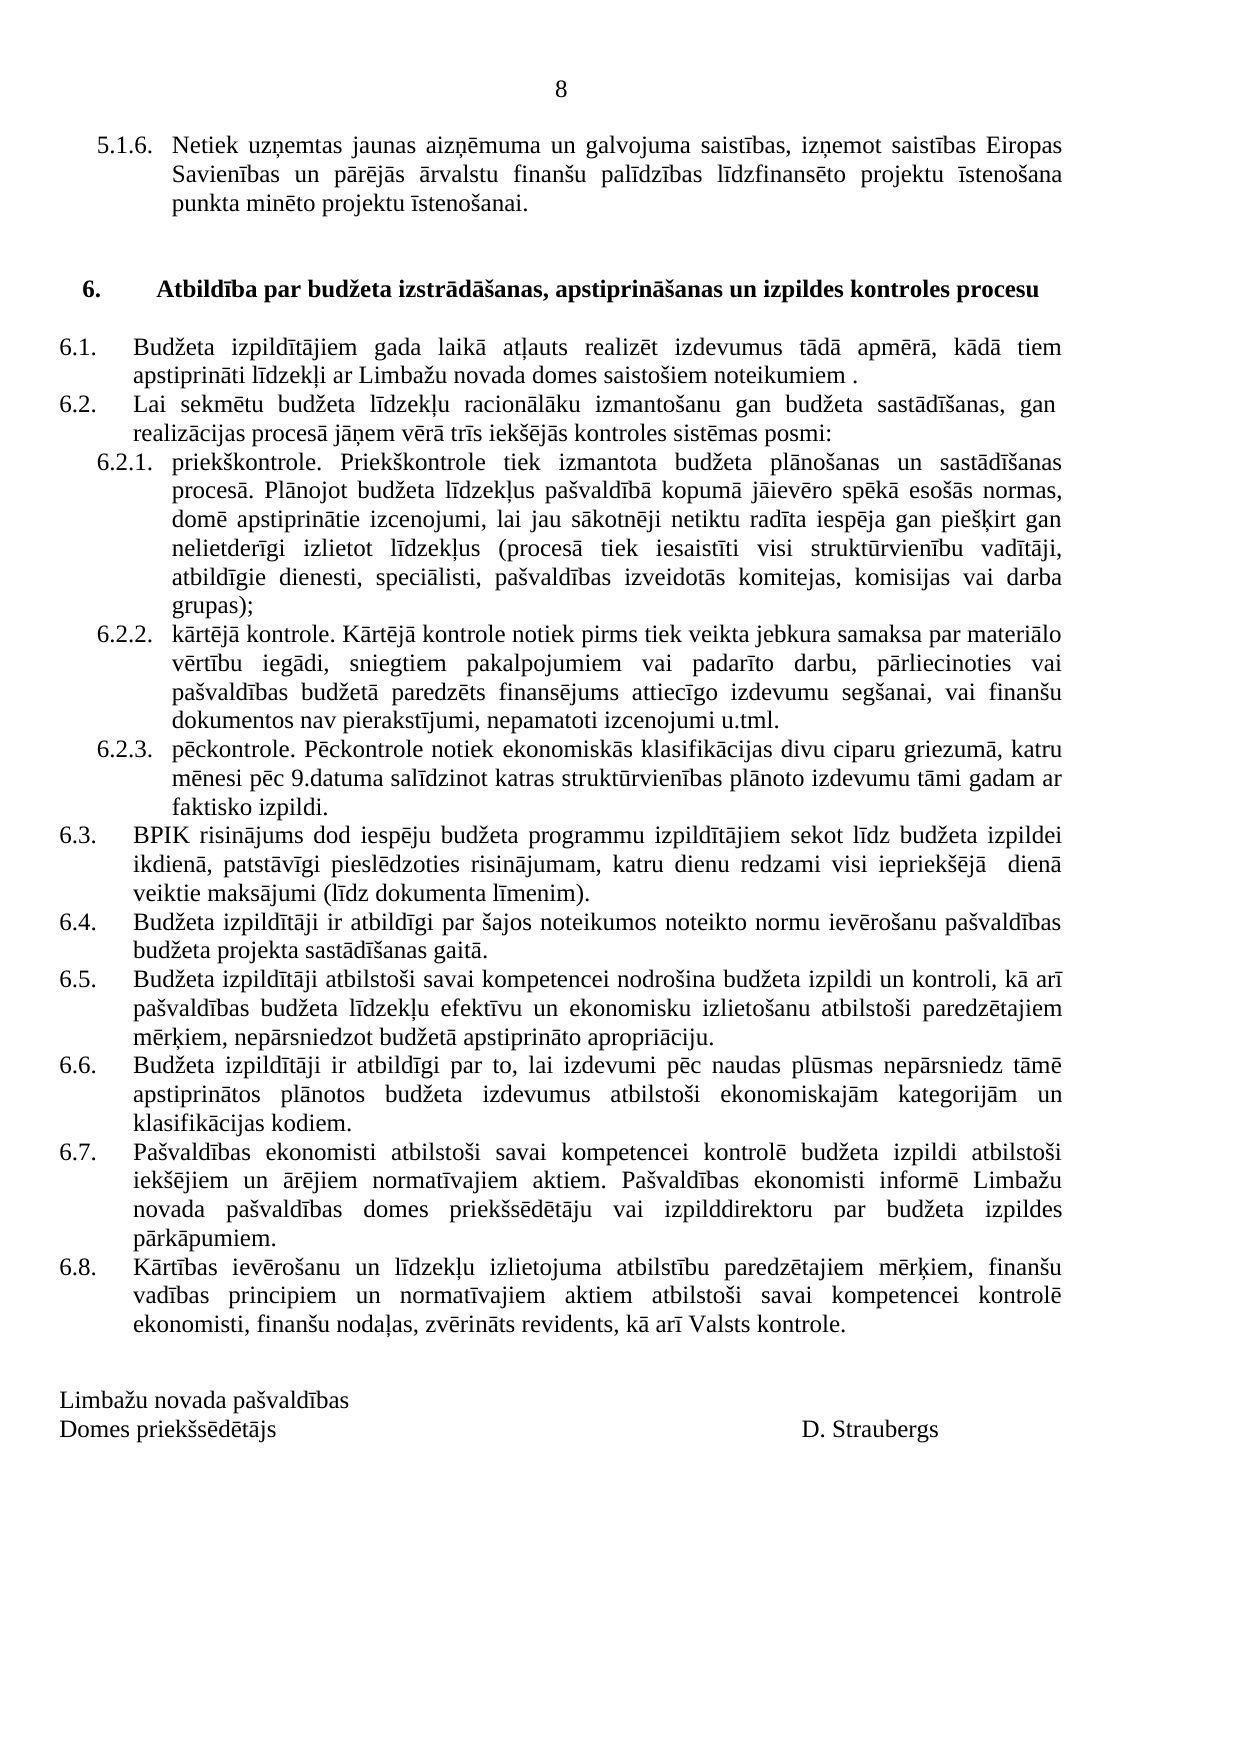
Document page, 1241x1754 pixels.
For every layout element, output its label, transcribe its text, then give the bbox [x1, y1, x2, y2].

list BPIK risinājums dod iespēju budžeta programmu izpildītājiem sekot līdz budžeta izpildei ikdienā, patstāvīgi pieslēdzoties risinājumam, katru dienu redzami visi iepriekšējā dienā veiktie maksājumi (līdz dokumenta līmenim). [59, 821, 1063, 907]
list kārtējā kontrole. Kārtējā kontrole notiek pirms tiek veikta jebkura samaksa par materiālo vērtību iegādi, sniegtiem pakalpojumiem vai padarīto darbu, pārliecinoties vai pašvaldības budžetā paredzēts finansējums attiecīgo izdevumu segšanai, vai finanšu dokumentos nav pierakstījumi, nepamatoti izcenojumi u.tml. [97, 619, 1063, 734]
list Budžeta izpildītāji ir atbildīgi par šajos noteikumos noteikto normu ievērošanu pašvaldības budžeta projekta sastādīšanas gaitā. [59, 907, 1063, 964]
list Kārtības ievērošanu un līdzekļu izlietojuma atbilstību paredzētajiem mērķiem, finanšu vadības principiem un normatīvajiem aktiem atbilstoši savai kompetencei kontrolē ekonomisti, finanšu nodaļas, zvērināts revidents, kā arī Valsts kontrole. [59, 1252, 1063, 1338]
list Budžeta izpildītāji ir atbildīgi par to, lai izdevumi pēc naudas plūsmas nepārsniedz tāmē apstiprinātos plānotos budžeta izdevumus atbilstoši ekonomiskajām kategorijām un klasifikācijas kodiem. [59, 1051, 1063, 1137]
text Domes priekšsēdētājs D. Straubergs [59, 1414, 1063, 1442]
list Pašvaldības ekonomisti atbilstoši savai kompetencei kontrolē budžeta izpildi atbilstoši iekšējiem un ārējiem normatīvajiem aktiem. Pašvaldības ekonomisti informē Limbažu novada pašvaldības domes priekšsēdētāju vai izpilddirektoru par budžeta izpildes pārkāpumiem. [59, 1137, 1063, 1252]
list Budžeta izpildītājiem gada laikā atļauts realizēt izdevumus tādā apmērā, kādā tiem apstiprināti līdzekļi ar Limbažu novada domes saistošiem noteikumiem . [59, 332, 1063, 389]
list pēckontrole. Pēckontrole notiek ekonomiskās klasifikācijas divu ciparu griezumā, katru mēnesi pēc 9.datuma salīdzinot katras struktūrvienības plānoto izdevumu tāmi gadam ar faktisko izpildi. [97, 734, 1063, 821]
list Netiek uzņemtas jaunas aizņēmuma un galvojuma saistības, izņemot saistības Eiropas Savienības un pārējās ārvalstu finanšu palīdzības līdzfinansēto projektu īstenošana punkta minēto projektu īstenošanai. [97, 131, 1063, 217]
text Limbažu novada pašvaldības [59, 1385, 1063, 1414]
list Lai sekmētu budžeta līdzekļu racionālāku izmantošanu gan budžeta sastādīšanas, gan realizācijas procesā jāņem vērā trīs iekšējās kontroles sistēmas posmi: [59, 389, 1057, 447]
list priekškontrole. Priekškontrole tiek izmantota budžeta plānošanas un sastādīšanas procesā. Plānojot budžeta līdzekļus pašvaldībā kopumā jāievēro spēkā esošās normas, domē apstiprinātie izcenojumi, lai jau sākotnēji netiktu radīta iespēja gan piešķirt gan nelietderīgi izlietot līdzekļus (procesā tiek iesaistīti visi struktūrvienību vadītāji, atbildīgie dienesti, speciālisti, pašvaldības izveidotās komitejas, komisijas vai darba grupas); [97, 447, 1063, 619]
list Atbildība par budžeta izstrādāšanas, apstiprināšanas un izpildes kontroles procesu [59, 274, 1063, 303]
list Budžeta izpildītāji atbilstoši savai kompetencei nodrošina budžeta izpildi un kontroli, kā arī pašvaldības budžeta līdzekļu efektīvu un ekonomisku izlietošanu atbilstoši paredzētajiem mērķiem, nepārsniedzot budžetā apstiprināto apropriāciju. [59, 964, 1063, 1051]
